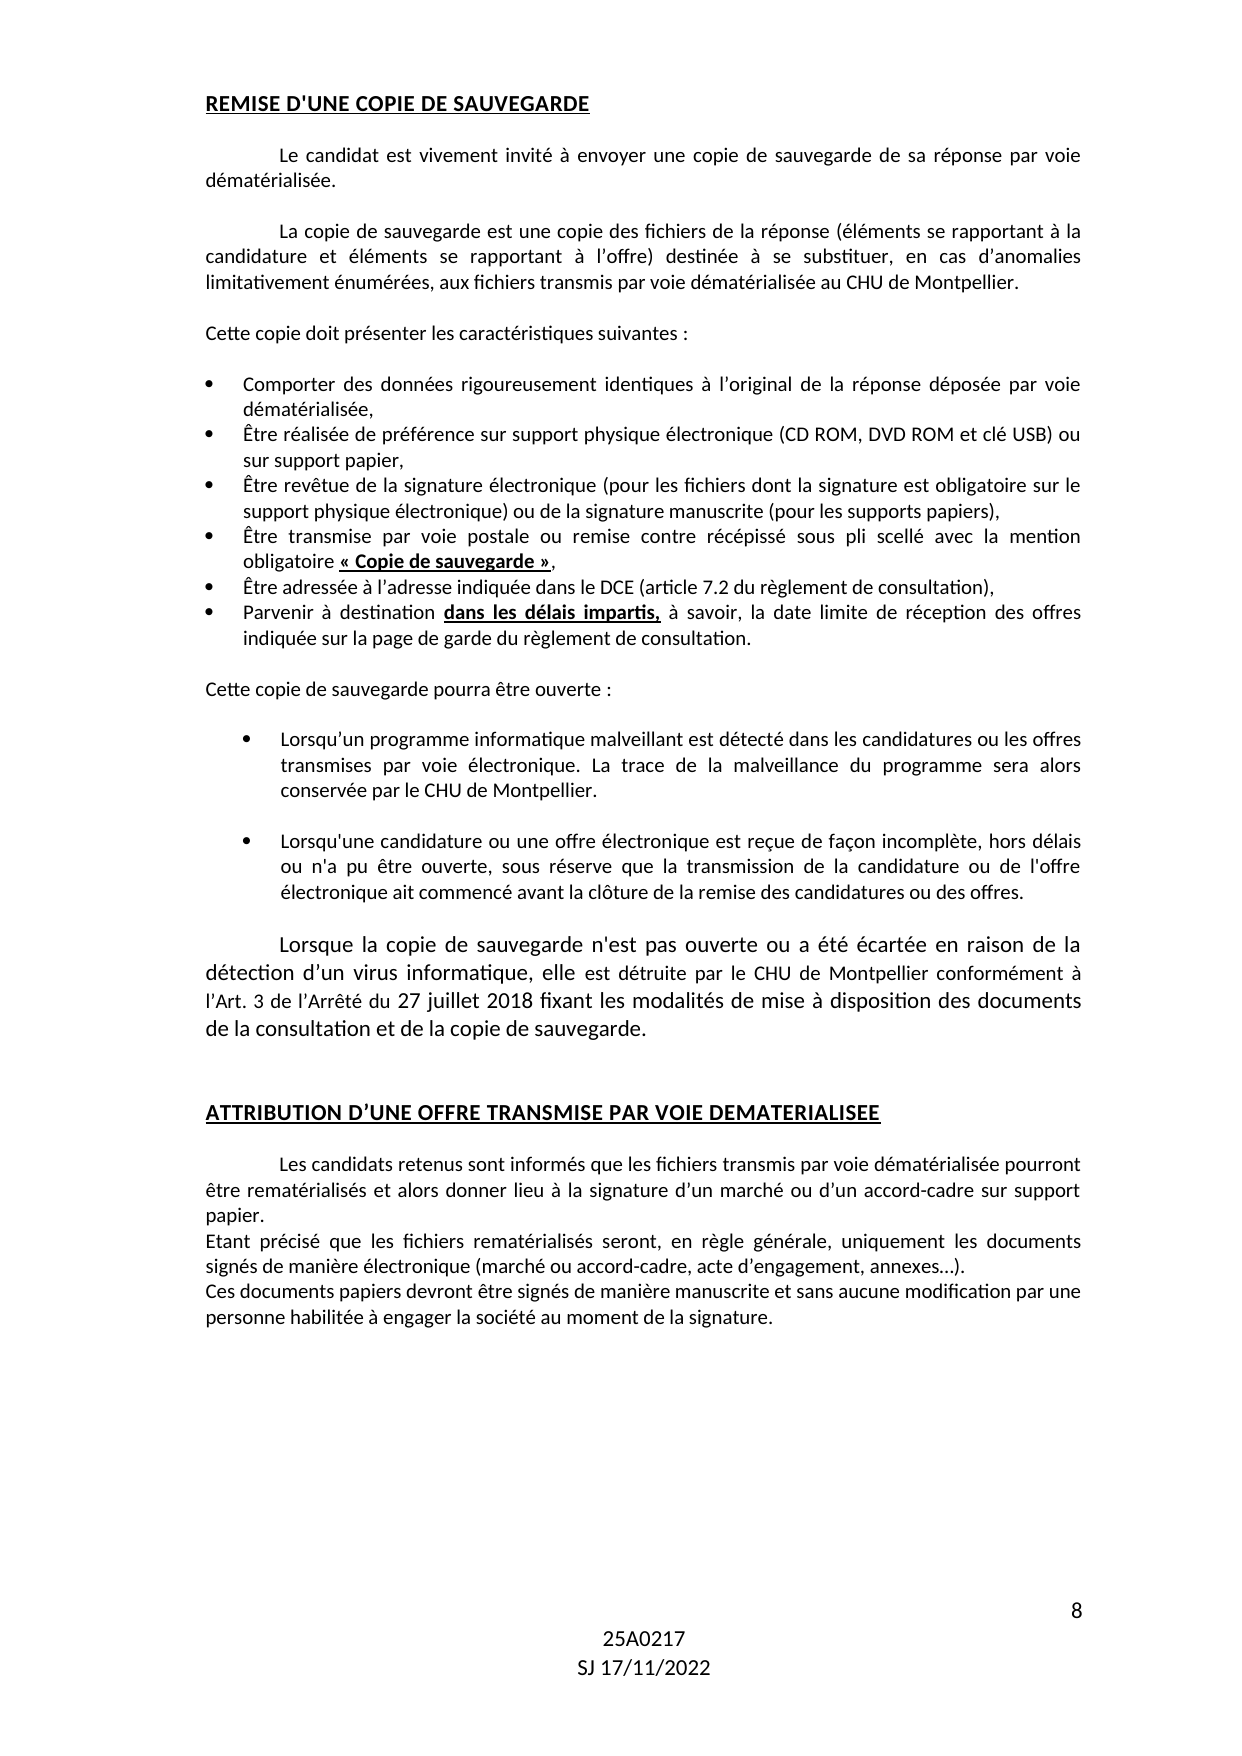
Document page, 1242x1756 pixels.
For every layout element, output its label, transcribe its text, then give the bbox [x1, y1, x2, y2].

list Lorsqu’un programme informatique malveillant est détecté dans les candidatures ou les offres transmises par voie électronique. La trace de la malveillance du programme sera alors conservée par le CHU de Montpellier. [243, 727, 1082, 803]
text Cette copie de sauvegarde pourra être ouverte : [205, 676, 1082, 701]
text Cette copie doit présenter les caractéristiques suivantes : [205, 320, 1082, 345]
list Parvenir à destination dans les délais impartis, à savoir, la date limite de réception des offres indiquée sur la page de garde du règlement de consultation. [205, 599, 1082, 650]
text Le candidat est vivement invité à envoyer une copie de sauvegarde de sa réponse par voie dématérialisée. [205, 142, 1082, 193]
list Être revêtue de la signature électronique (pour les fichiers dont la signature est obligatoire sur le support physique électronique) ou de la signature manuscrite (pour les supports papiers), [205, 472, 1082, 523]
text Les candidats retenus sont informés que les fichiers transmis par voie dématérialisée pourront être rematérialisés et alors donner lieu à la signature d’un marché ou d’un accord-cadre sur support papier. [205, 1152, 1082, 1228]
list Être transmise par voie postale ou remise contre récépissé sous pli scellé avec la mention obligatoire « Copie de sauvegarde », [205, 523, 1082, 574]
list Comporter des données rigoureusement identiques à l’original de la réponse déposée par voie dématérialisée, [205, 371, 1082, 422]
text Etant précisé que les fichiers rematérialisés seront, en règle générale, uniquement les documents signés de manière électronique (marché ou accord-cadre, acte d’engagement, annexes…). [205, 1228, 1082, 1279]
text Ces documents papiers devront être signés de manière manuscrite et sans aucune modification par une personne habilitée à engager la société au moment de la signature. [205, 1279, 1082, 1329]
text REMISE D'UNE COPIE DE SAUVEGARDE [205, 89, 1082, 117]
list Lorsqu'une candidature ou une offre électronique est reçue de façon incomplète, hors délais ou n'a pu être ouverte, sous réserve que la transmission de la candidature ou de l'offre électronique ait commencé avant la clôture de la remise des candidatures ou des offres. [243, 828, 1082, 904]
text Lorsque la copie de sauvegarde n'est pas ouverte ou a été écartée en raison de la détection d’un virus informatique, elle est détruite par le CHU de Montpellier conformément à l’Art. 3 de l’Arrêté du 27 juillet 2018 fixant les modalités de mise à disposition des documents de la consultation et de la copie de sauvegarde. [205, 930, 1082, 1042]
list Être adressée à l’adresse indiquée dans le DCE (article 7.2 du règlement de consultation), [205, 574, 1082, 599]
text ATTRIBUTION D’UNE OFFRE TRANSMISE PAR VOIE DEMATERIALISEE [205, 1098, 1082, 1126]
list Être réalisée de préférence sur support physique électronique (CD ROM, DVD ROM et clé USB) ou sur support papier, [205, 422, 1082, 472]
text La copie de sauvegarde est une copie des fichiers de la réponse (éléments se rapportant à la candidature et éléments se rapportant à l’offre) destinée à se substituer, en cas d’anomalies limitativement énumérées, aux fichiers transmis par voie dématérialisée au CHU de Montpellier. [205, 218, 1082, 294]
